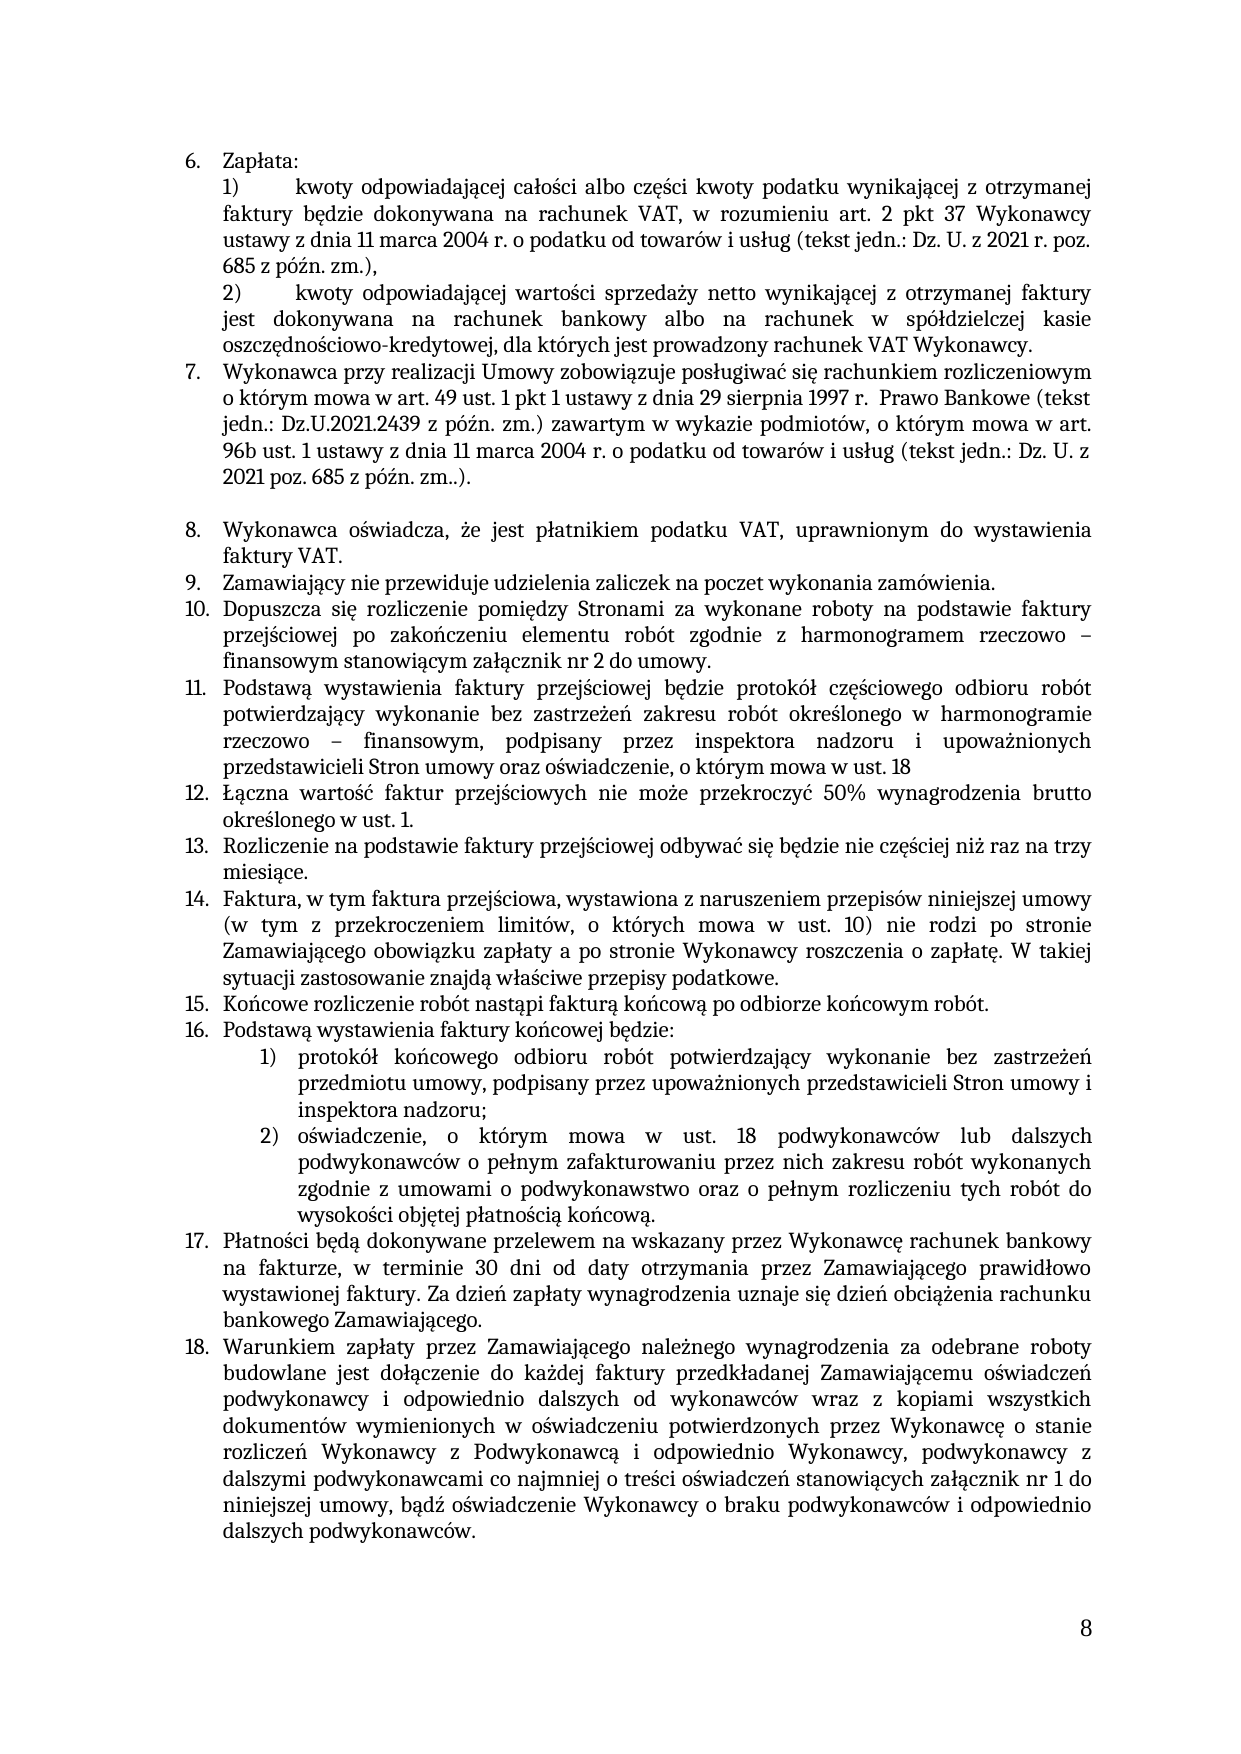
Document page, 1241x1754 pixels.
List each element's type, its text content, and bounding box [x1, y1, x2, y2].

list Zamawiający nie przewiduje udzielenia zaliczek na poczet wykonania zamówienia. [185, 569, 1093, 596]
list Wykonawca oświadcza, że jest płatnikiem podatku VAT, uprawnionym do wystawienia faktury VAT. [185, 517, 1093, 569]
list Końcowe rozliczenie robót nastąpi fakturą końcową po odbiorze końcowym robót. [185, 991, 1093, 1017]
text 2) kwoty odpowiadającej wartości sprzedaży netto wynikającej z otrzymanej faktury jest dokonywana na rachunek bankowy albo na rachunek w spółdzielczej kasie oszczędnościowo-kredytowej, dla których jest prowadzony rachunek VAT Wykonawcy. [223, 279, 1093, 358]
list Łączna wartość faktur przejściowych nie może przekroczyć 50% wynagrodzenia brutto określonego w ust. 1. [185, 780, 1093, 833]
list Wykonawca przy realizacji Umowy zobowiązuje posługiwać się rachunkiem rozliczeniowym o którym mowa w art. 49 ust. 1 pkt 1 ustawy z dnia 29 sierpnia 1997 r. Prawo Bankowe (tekst jedn.: Dz.U.2021.2439 z późn. zm.) zawartym w wykazie podmiotów, o którym mowa w art. 96b ust. 1 ustawy z dnia 11 marca 2004 r. o podatku od towarów i usług (tekst jedn.: Dz. U. z 2021 poz. 685 z późn. zm..). [185, 358, 1093, 490]
list Podstawą wystawienia faktury przejściowej będzie protokół częściowego odbioru robót potwierdzający wykonanie bez zastrzeżeń zakresu robót określonego w harmonogramie rzeczowo – finansowym, podpisany przez inspektora nadzoru i upoważnionych przedstawicieli Stron umowy oraz oświadczenie, o którym mowa w ust. 18 [185, 675, 1093, 780]
list protokół końcowego odbioru robót potwierdzający wykonanie bez zastrzeżeń przedmiotu umowy, podpisany przez upoważnionych przedstawicieli Stron umowy i inspektora nadzoru; [260, 1044, 1093, 1123]
list Rozliczenie na podstawie faktury przejściowej odbywać się będzie nie częściej niż raz na trzy miesiące. [185, 833, 1093, 886]
list Warunkiem zapłaty przez Zamawiającego należnego wynagrodzenia za odebrane roboty budowlane jest dołączenie do każdej faktury przedkładanej Zamawiającemu oświadczeń podwykonawcy i odpowiednio dalszych od wykonawców wraz z kopiami wszystkich dokumentów wymienionych w oświadczeniu potwierdzonych przez Wykonawcę o stanie rozliczeń Wykonawcy z Podwykonawcą i odpowiednio Wykonawcy, podwykonawcy z dalszymi podwykonawcami co najmniej o treści oświadczeń stanowiących załącznik nr 1 do niniejszej umowy, bądź oświadczenie Wykonawcy o braku podwykonawców i odpowiednio dalszych podwykonawców. [185, 1333, 1093, 1544]
text 1) kwoty odpowiadającej całości albo części kwoty podatku wynikającej z otrzymanej faktury będzie dokonywana na rachunek VAT, w rozumieniu art. 2 pkt 37 Wykonawcy ustawy z dnia 11 marca 2004 r. o podatku od towarów i usług (tekst jedn.: Dz. U. z 2021 r. poz. 685 z późn. zm.), [223, 174, 1093, 279]
list Podstawą wystawienia faktury końcowej będzie: [185, 1017, 1093, 1044]
list oświadczenie, o którym mowa w ust. 18 podwykonawców lub dalszych podwykonawców o pełnym zafakturowaniu przez nich zakresu robót wykonanych zgodnie z umowami o podwykonawstwo oraz o pełnym rozliczeniu tych robót do wysokości objętej płatnością końcową. [260, 1123, 1093, 1228]
list Faktura, w tym faktura przejściowa, wystawiona z naruszeniem przepisów niniejszej umowy (w tym z przekroczeniem limitów, o których mowa w ust. 10) nie rodzi po stronie Zamawiającego obowiązku zapłaty a po stronie Wykonawcy roszczenia o zapłatę. W takiej sytuacji zastosowanie znajdą właściwe przepisy podatkowe. [185, 886, 1093, 991]
list Płatności będą dokonywane przelewem na wskazany przez Wykonawcę rachunek bankowy na fakturze, w terminie 30 dni od daty otrzymania przez Zamawiającego prawidłowo wystawionej faktury. Za dzień zapłaty wynagrodzenia uznaje się dzień obciążenia rachunku bankowego Zamawiającego. [185, 1228, 1093, 1333]
list Zapłata: [185, 148, 1093, 174]
list Dopuszcza się rozliczenie pomiędzy Stronami za wykonane roboty na podstawie faktury przejściowej po zakończeniu elementu robót zgodnie z harmonogramem rzeczowo – finansowym stanowiącym załącznik nr 2 do umowy. [185, 596, 1093, 675]
